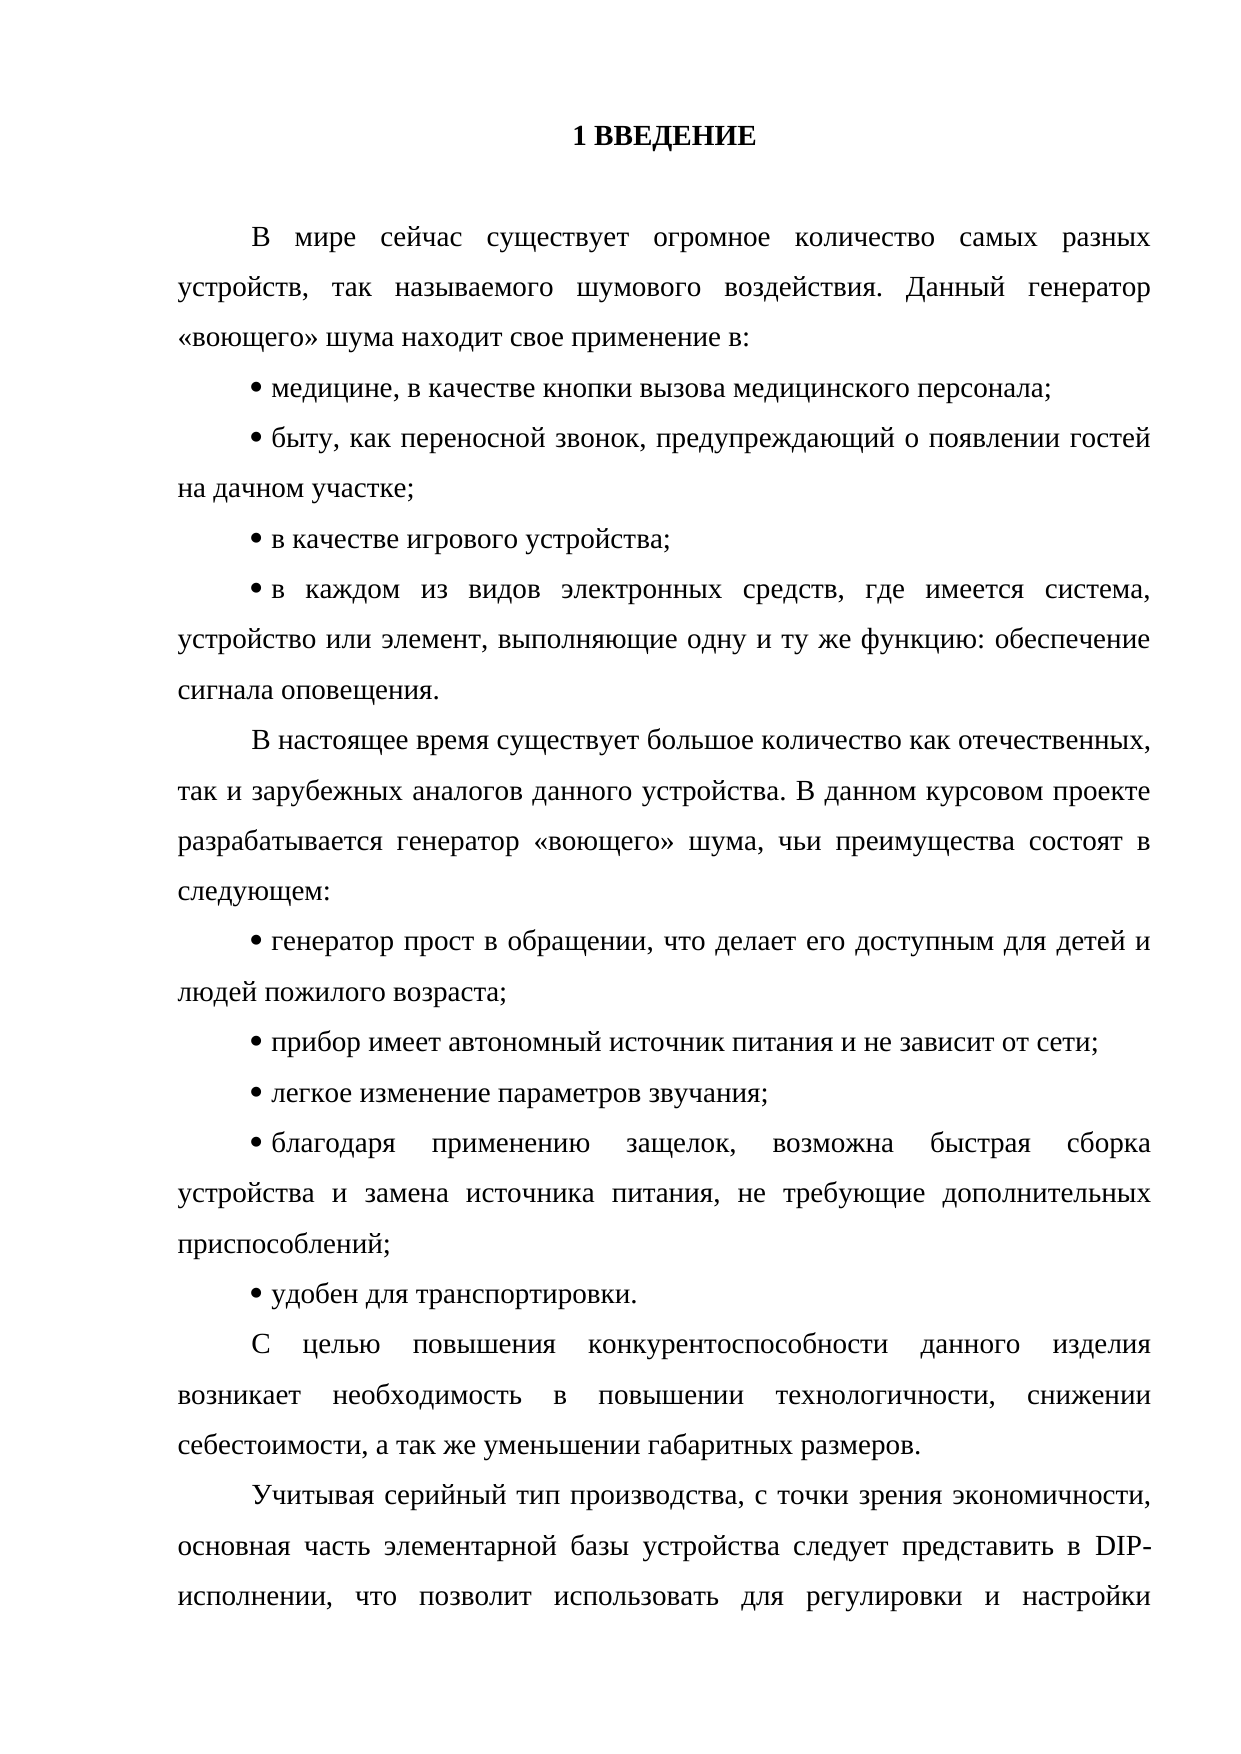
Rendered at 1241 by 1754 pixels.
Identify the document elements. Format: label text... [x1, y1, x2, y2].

list генератор прост в обращении, что делает его доступным для детей и людей пожилого возраста; [177, 923, 1152, 1007]
text В настоящее время существует большое количество как отечественных, так и зарубежных аналогов данного устройства. В данном курсовом проекте разрабатывается генератор «воющего» шума, чьи преимущества состоят в следующем: [177, 722, 1152, 907]
list медицине, в качестве кнопки вызова медицинского персонала; [177, 370, 1152, 403]
list благодаря применению защелок, возможна быстрая сборка устройства и замена источника питания, не требующие дополнительных приспособлений; [177, 1125, 1152, 1259]
list в качестве игрового устройства; [177, 521, 1152, 554]
list удобен для транспортировки. [177, 1276, 1152, 1310]
list легкое изменение параметров звучания; [177, 1075, 1152, 1108]
text С целью повышения конкурентоспособности данного изделия возникает необходимость в повышении технологичности, снижении себестоимости, а так же уменьшении габаритных размеров. [177, 1327, 1152, 1461]
text В мире сейчас существует огромное количество самых разных устройств, так называемого шумового воздействия. Данный генератор «воющего» шума находит свое применение в: [177, 219, 1152, 353]
text 1 ВВЕДЕНИЕ [177, 118, 1152, 152]
list в каждом из видов электронных средств, где имеется система, устройство или элемент, выполняющие одну и ту же функцию: обеспечение сигнала оповещения. [177, 571, 1152, 706]
list прибор имеет автономный источник питания и не зависит от сети; [177, 1024, 1152, 1058]
list быту, как переносной звонок, предупреждающий о появлении гостей на дачном участке; [177, 420, 1152, 504]
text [177, 1477, 1152, 1612]
